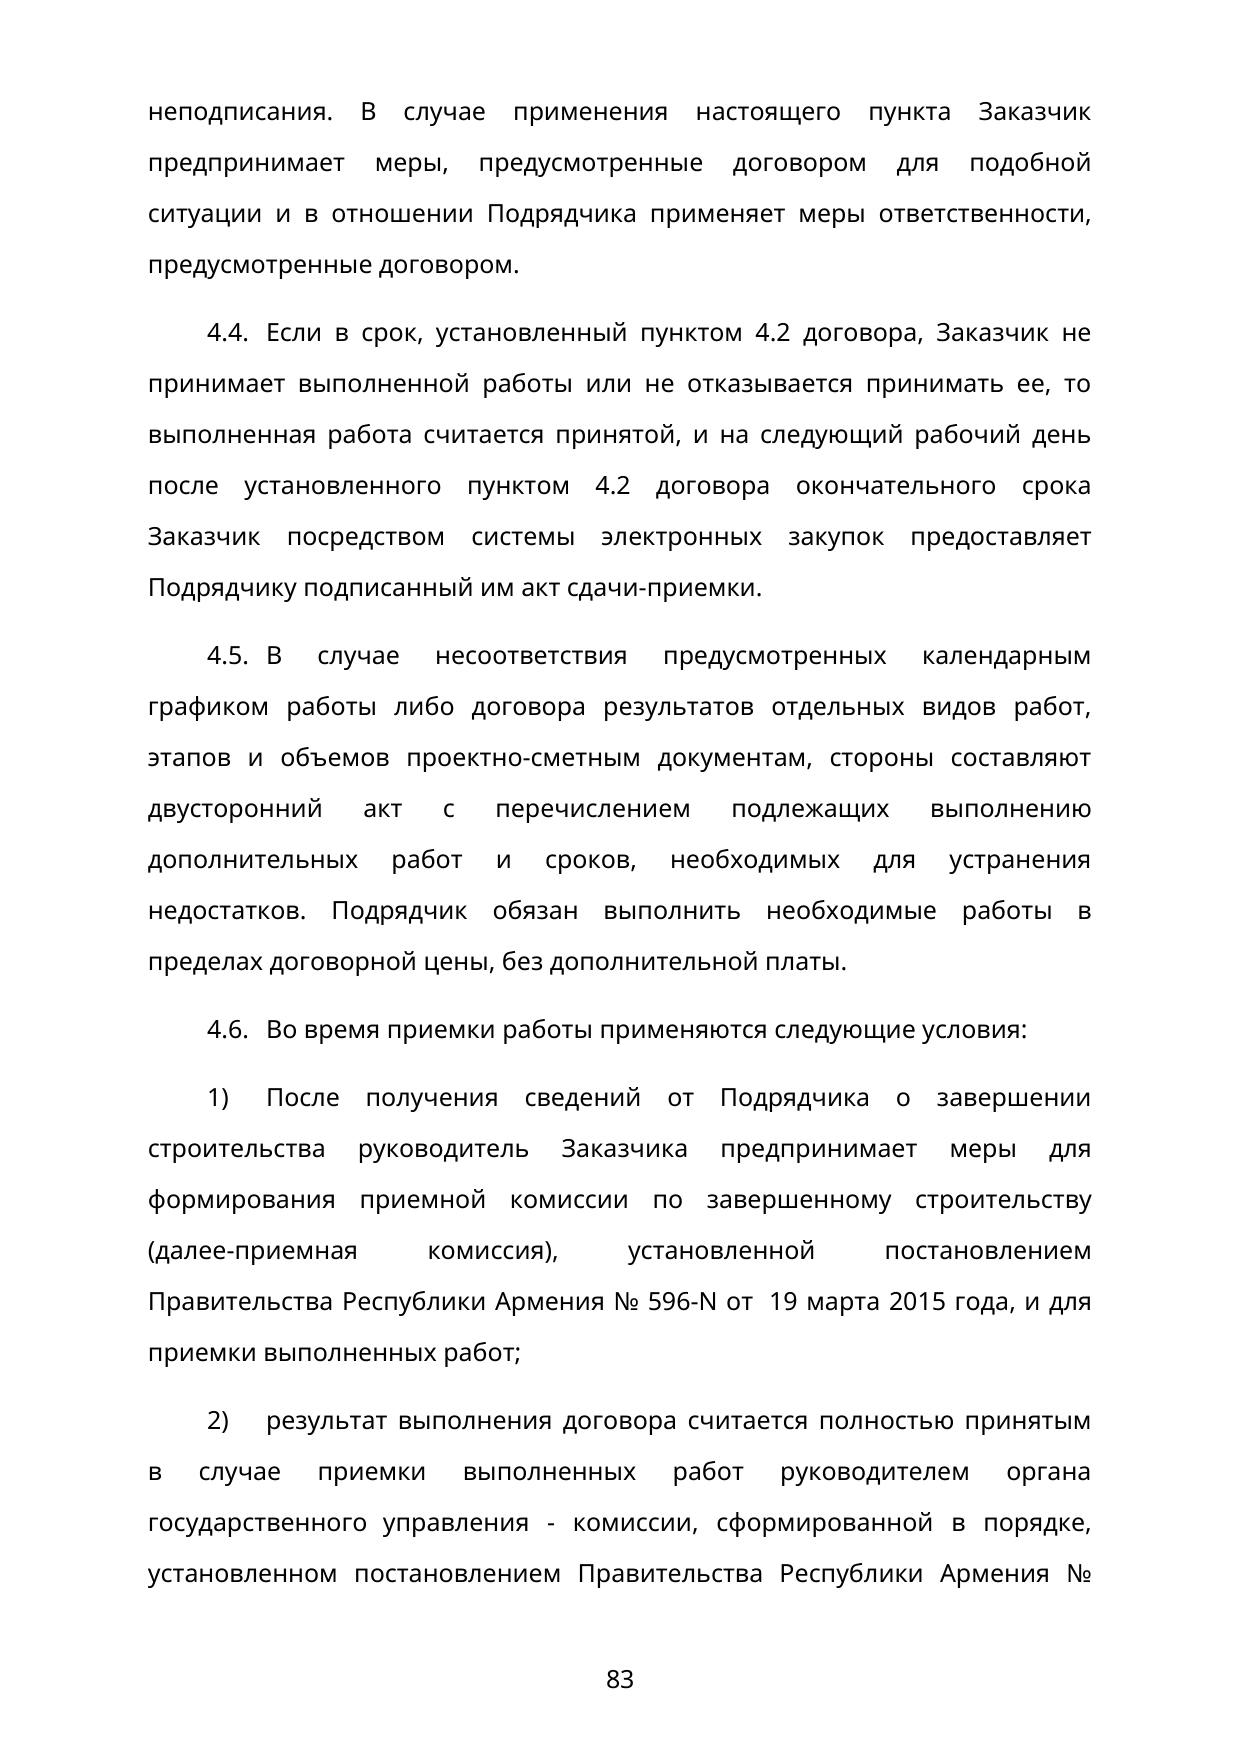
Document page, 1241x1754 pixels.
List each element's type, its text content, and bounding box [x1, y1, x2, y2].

text 4.6. Во время приемки работы применяются следующие условия: [148, 1011, 1092, 1046]
text 1) После получения сведений от Подрядчика о завершении строительства руководитель Заказчика предпринимает меры для формирования приемной комиссии по завершенному строительству (далее-приемная комиссия), установленной постановлением Правительства Республики Армения № 596-N от 19 марта 2015 года, и для приемки выполненных работ; [148, 1079, 1092, 1369]
text 4.5. В случае несоответствия предусмотренных календарным графиком работы либо договора результатов отдельных видов работ, этапов и объемов проектно-сметным документам, стороны составляют двусторонний акт с перечислением подлежащих выполнению дополнительных работ и сроков, необходимых для устранения недостатков. Подрядчик обязан выполнить необходимые работы в пределах договорной цены, без дополнительной платы. [148, 637, 1092, 978]
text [148, 1402, 1092, 1590]
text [148, 94, 1092, 281]
text 4.4. Если в срок, установленный пунктом 4.2 договора, Заказчик не принимает выполненной работы или не отказывается принимать ее, то выполненная работа считается принятой, и на следующий рабочий день после установленного пунктом 4.2 договора окончательного срока Заказчик посредством системы электронных закупок предоставляет Подрядчику подписанный им акт сдачи-приемки. [148, 314, 1092, 604]
